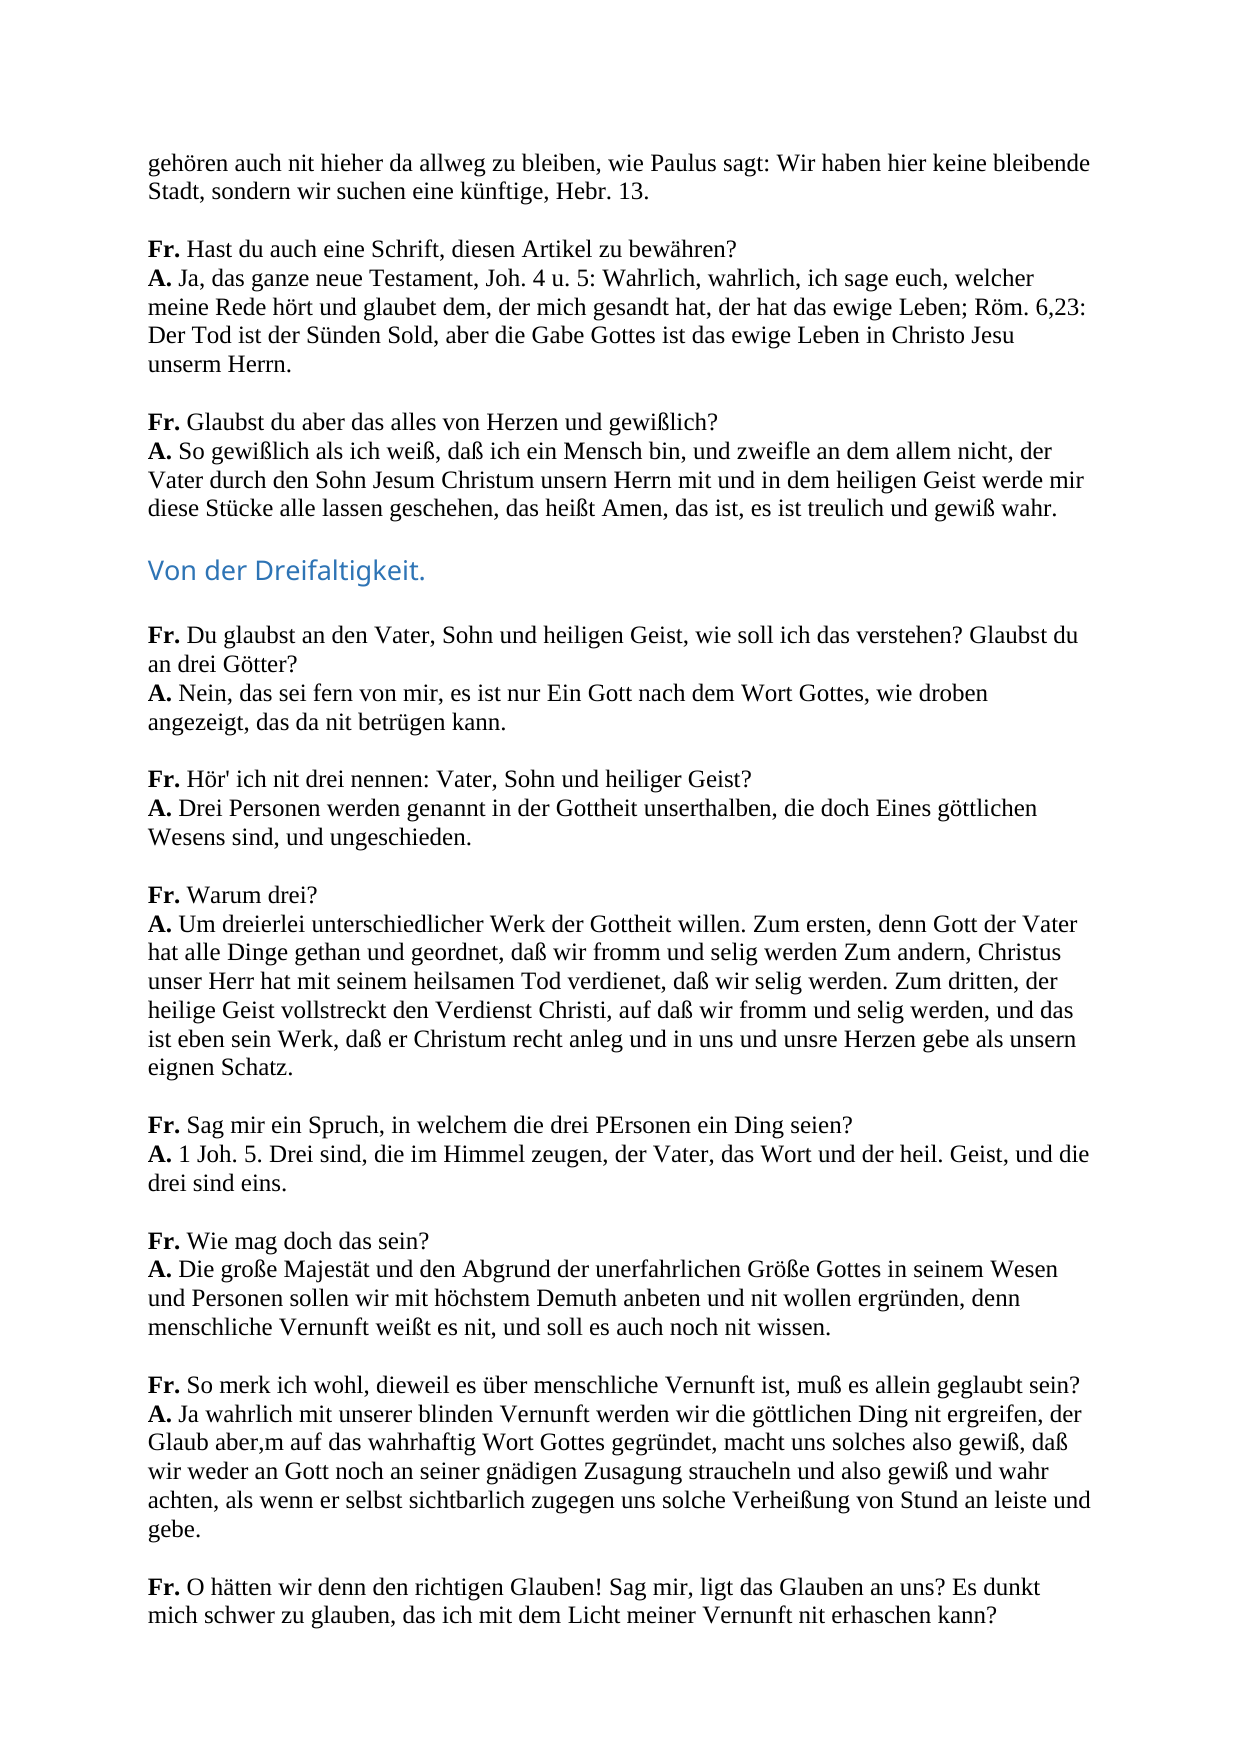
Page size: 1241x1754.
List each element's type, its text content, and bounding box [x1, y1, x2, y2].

text Fr. Glaubst du aber das alles von Herzen und gewißlich? A. So gewißlich als ich weiß, daß ich ein Mensch bin, und zweifle an dem allem nicht, der Vater durch den Sohn Jesum Christum unsern Herrn mit und in dem heiligen Geist werde mir diese Stücke alle lassen geschehen, das heißt Amen, das ist, es ist treulich und gewiß wahr. [148, 407, 1093, 522]
text Fr. So merk ich wohl, dieweil es über menschliche Vernunft ist, muß es allein geglaubt sein? A. Ja wahrlich mit unserer blinden Vernunft werden wir die göttlichen Ding nit ergreifen, der Glaub aber,m auf das wahrhaftig Wort Gottes gegründet, macht uns solches also gewiß, daß wir weder an Gott noch an seiner gnädigen Zusagung straucheln und also gewiß und wahr achten, als wenn er selbst sichtbarlich zugegen uns solche Verheißung von Stund an leiste und gebe. [148, 1370, 1093, 1542]
text Fr. Du glaubst an den Vater, Sohn und heiligen Geist, wie soll ich das verstehen? Glaubst du an drei Götter? A. Nein, das sei fern von mir, es ist nur Ein Gott nach dem Wort Gottes, wie droben angezeigt, das da nit betrügen kann. [148, 620, 1093, 735]
text Fr. Sag mir ein Spruch, in welchem die drei PErsonen ein Ding seien? A. 1 Joh. 5. Drei sind, die im Himmel zeugen, der Vater, das Wort und der heil. Geist, und die drei sind eins. [148, 1110, 1093, 1197]
text Fr. Wie mag doch das sein? A. Die große Majestät und den Abgrund der unerfahrlichen Größe Gottes in seinem Wesen und Personen sollen wir mit höchstem Demuth anbeten und nit wollen ergründen, denn menschliche Vernunft weißt es nit, und soll es auch noch nit wissen. [148, 1226, 1093, 1341]
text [148, 1572, 1093, 1629]
text Fr. Hör' ich nit drei nennen: Vater, Sohn und heiliger Geist? A. Drei Personen werden genannt in der Gottheit unserthalben, die doch Eines göttlichen Wesens sind, und ungeschieden. [148, 764, 1093, 851]
text Fr. Warum drei? A. Um dreierlei unterschiedlicher Werk der Gottheit willen. Zum ersten, denn Gott der Vater hat alle Dinge gethan und geordnet, daß wir fromm und selig werden Zum andern, Christus unser Herr hat mit seinem heilsamen Tod verdienet, daß wir selig werden. Zum dritten, der heilige Geist vollstreckt den Verdienst Christi, auf daß wir fromm und selig werden, und das ist eben sein Werk, daß er Christum recht anleg und in uns und unsre Herzen gebe als unsern eignen Schatz. [148, 880, 1093, 1081]
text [148, 148, 1093, 205]
subtitle Von der Dreifaltigkeit. [148, 551, 1093, 588]
text Fr. Hast du auch eine Schrift, diesen Artikel zu bewähren? A. Ja, das ganze neue Testament, Joh. 4 u. 5: Wahrlich, wahrlich, ich sage euch, welcher meine Rede hört und glaubet dem, der mich gesandt hat, der hat das ewige Leben; Röm. 6,23: Der Tod ist der Sünden Sold, aber die Gabe Gottes ist das ewige Leben in Christo Jesu unserm Herrn. [148, 234, 1093, 378]
